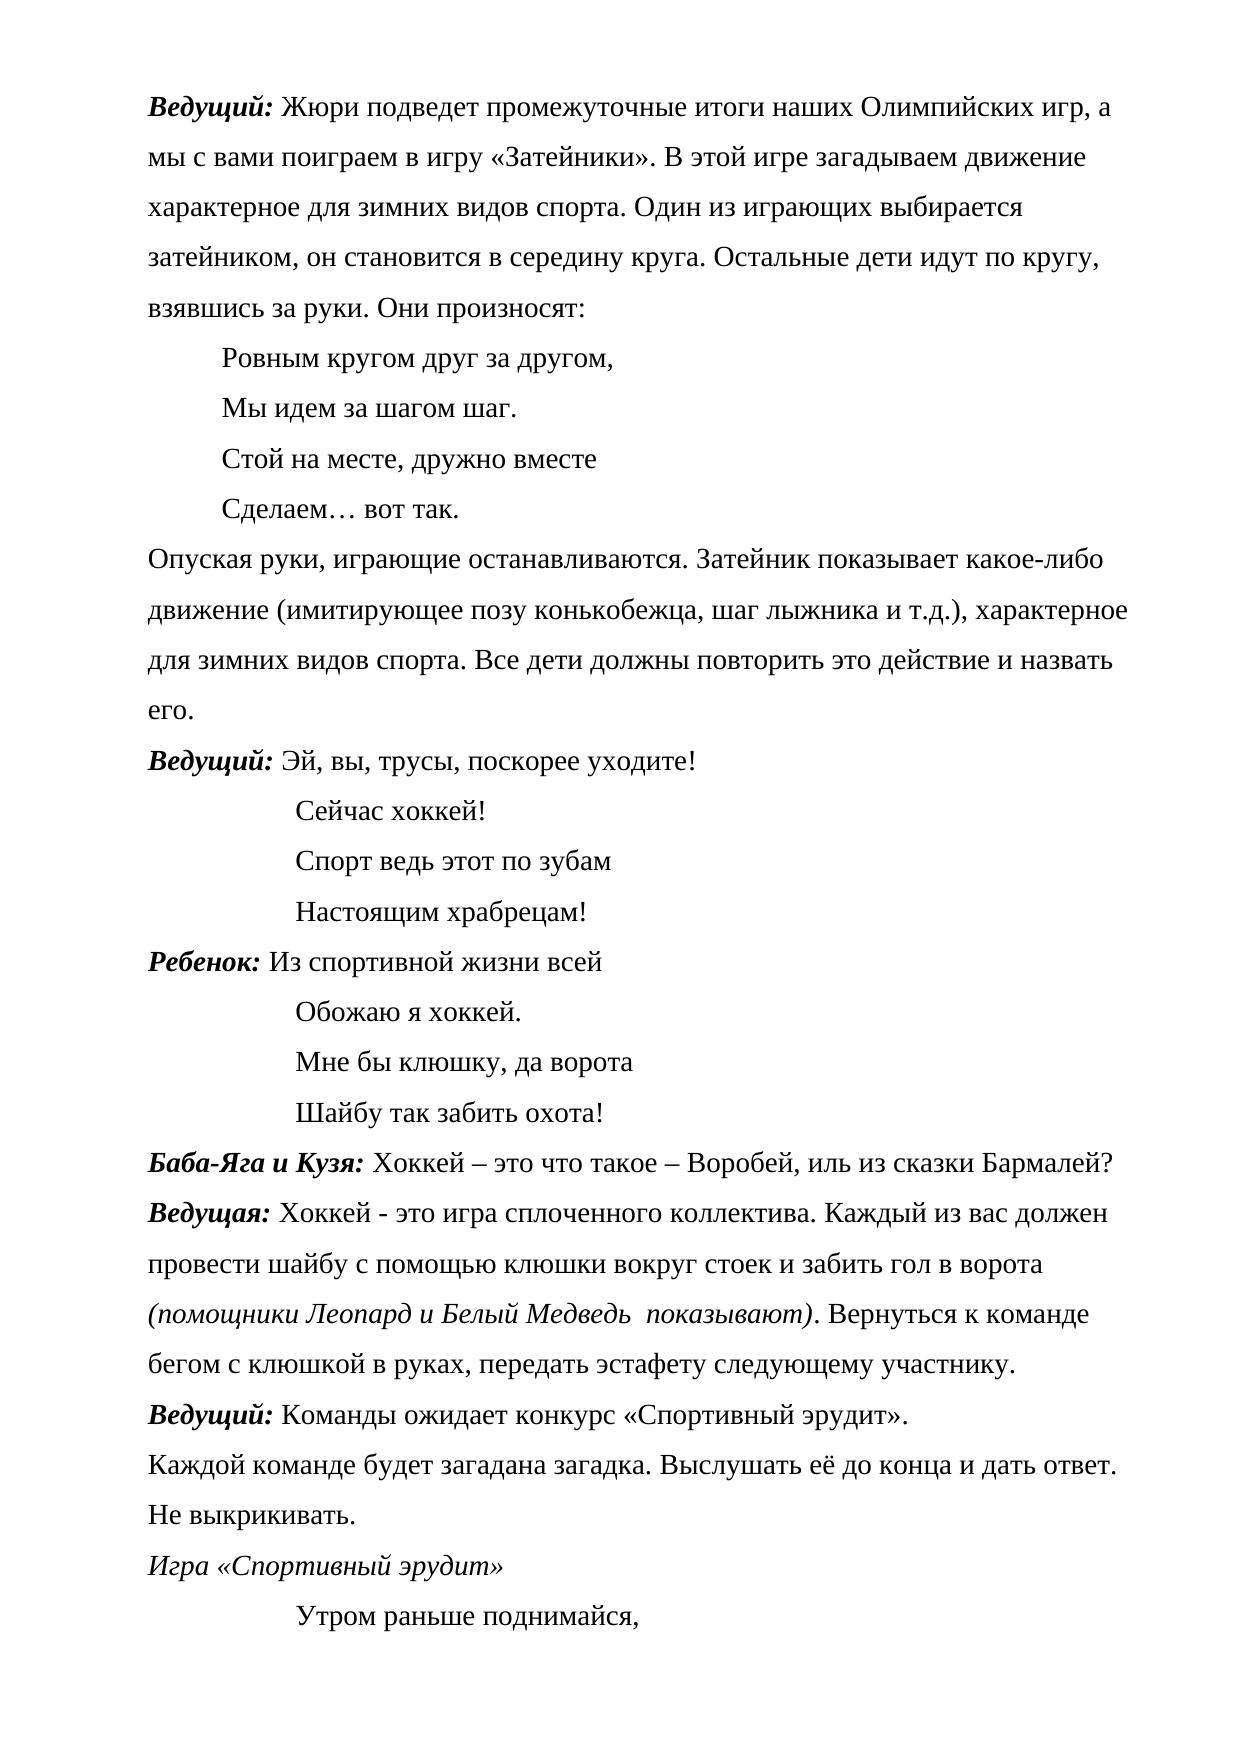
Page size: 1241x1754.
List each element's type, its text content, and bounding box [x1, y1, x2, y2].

text Ровным кругом друг за другом, [148, 340, 1152, 374]
text Стой на месте, дружно вместе [148, 441, 1152, 474]
text Баба-Яга и Кузя: Хоккей – это что такое – Воробей, иль из сказки Бармалей? [148, 1145, 1152, 1179]
text Сейчас хоккей! [221, 793, 1152, 827]
text Шайбу так забить охота! [221, 1095, 1152, 1128]
text Ведущий: Команды ожидает конкурс «Спортивный эрудит». [148, 1397, 1152, 1430]
text Утром раньше поднимайся, [221, 1598, 1152, 1632]
text Игра «Спортивный эрудит» [148, 1548, 1152, 1581]
text Сделаем… вот так. [148, 491, 1152, 525]
text Мы идем за шагом шаг. [148, 391, 1152, 424]
text Мне бы клюшку, да ворота [221, 1044, 1152, 1078]
text Каждой команде будет загадана загадка. Выслушать её до конца и дать ответ. Не выкрикивать. [148, 1447, 1152, 1531]
text Опуская руки, играющие останавливаются. Затейник показывает какое-либо движение (имитирующее позу конькобежца, шаг лыжника и т.д.), характерное для зимних видов спорта. Все дети должны повторить это действие и назвать его. [148, 541, 1152, 726]
text Ведущая: Хоккей - это игра сплоченного коллектива. Каждый из вас должен провести шайбу с помощью клюшки вокруг стоек и забить гол в ворота (помощники Леопард и Белый Медведь показывают). Вернуться к команде бегом с клюшкой в руках, передать эстафету следующему участнику. [148, 1196, 1152, 1380]
text Ведущий: Жюри подведет промежуточные итоги наших Олимпийских игр, а мы с вами поиграем в игру «Затейники». В этой игре загадываем движение характерное для зимних видов спорта. Один из играющих выбирается затейником, он становится в середину круга. Остальные дети идут по кругу, взявшись за руки. Они произносят: [148, 89, 1152, 323]
text Спорт ведь этот по зубам [221, 843, 1152, 877]
text Обожаю я хоккей. [221, 994, 1152, 1028]
text Настоящим храбрецам! [221, 894, 1152, 927]
text Ведущий: Эй, вы, трусы, поскорее уходите! [148, 743, 1152, 776]
text Ребенок: Из спортивной жизни всей [148, 944, 1152, 977]
